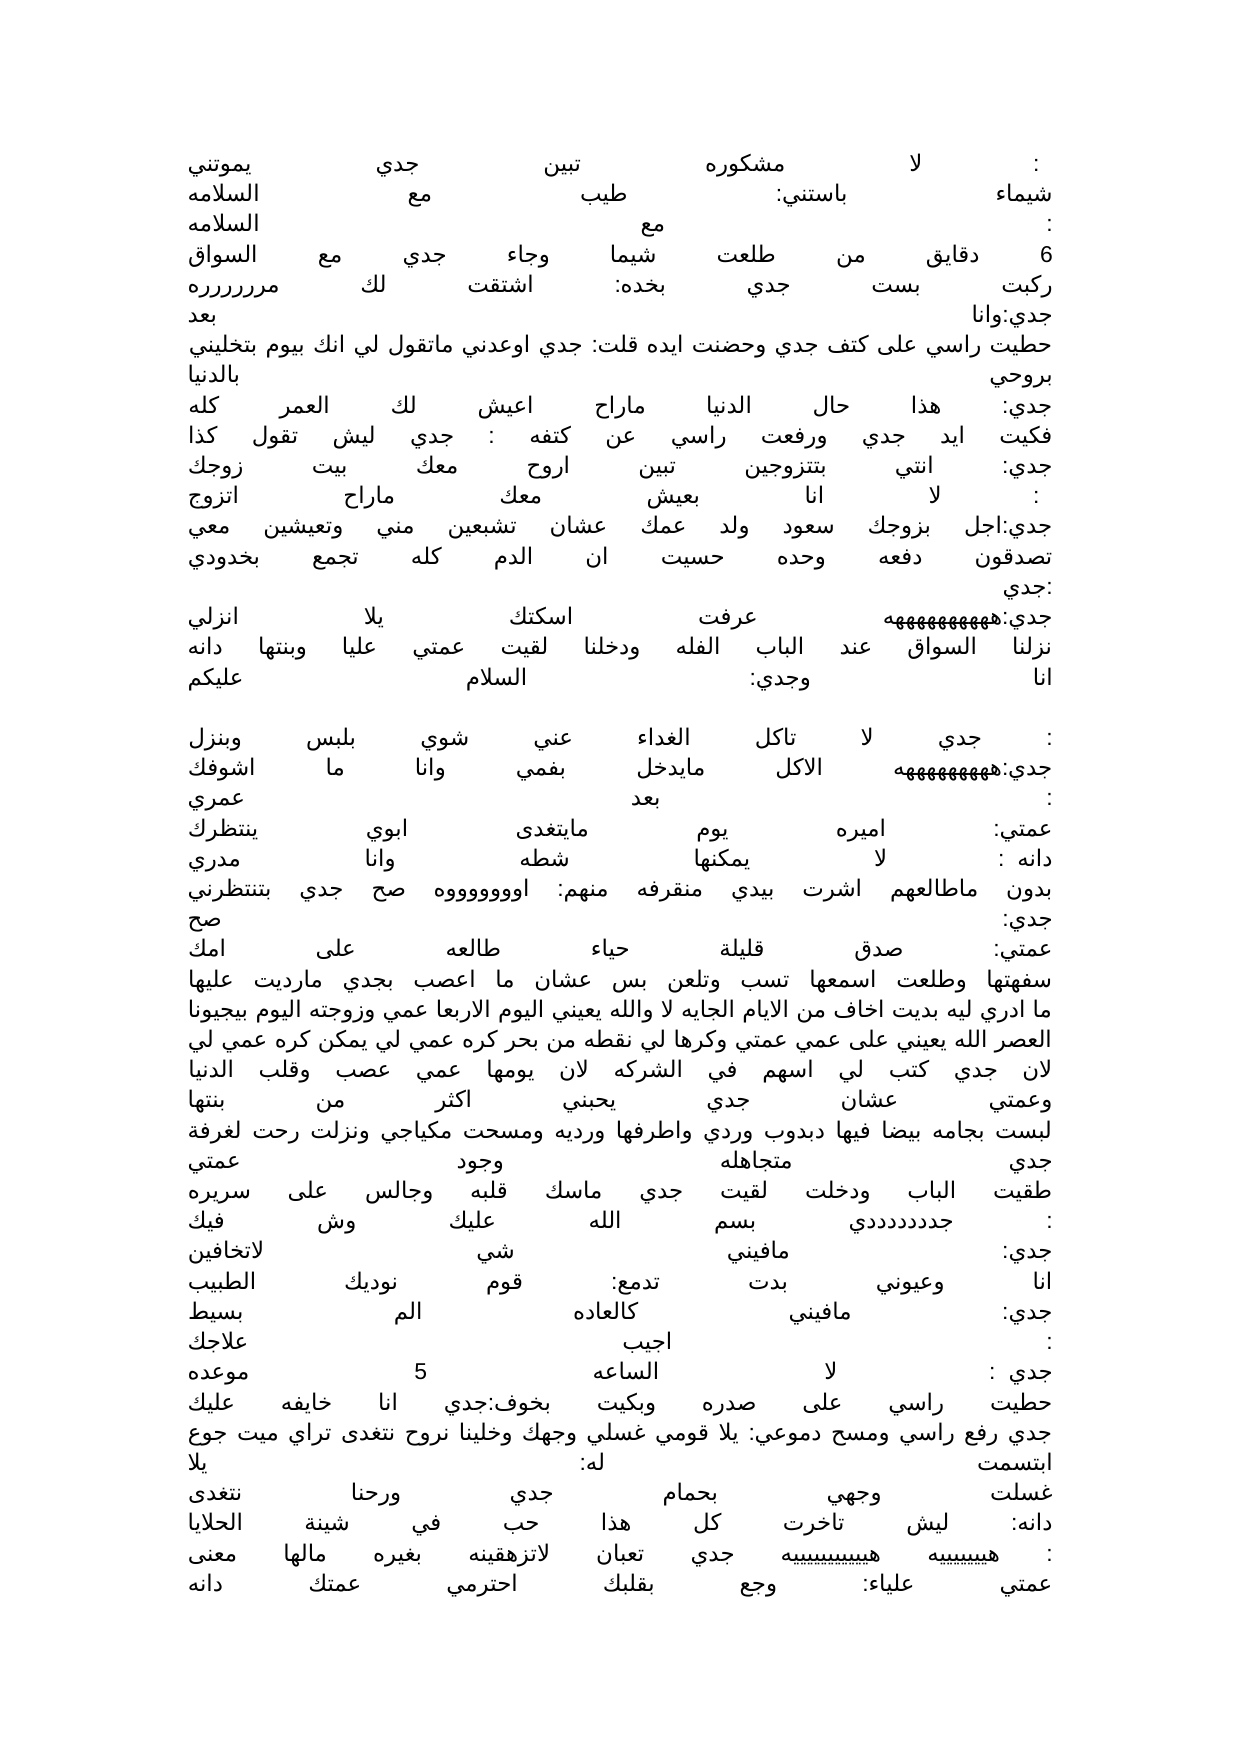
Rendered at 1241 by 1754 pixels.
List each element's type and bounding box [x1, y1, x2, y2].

text [187, 150, 1053, 1596]
